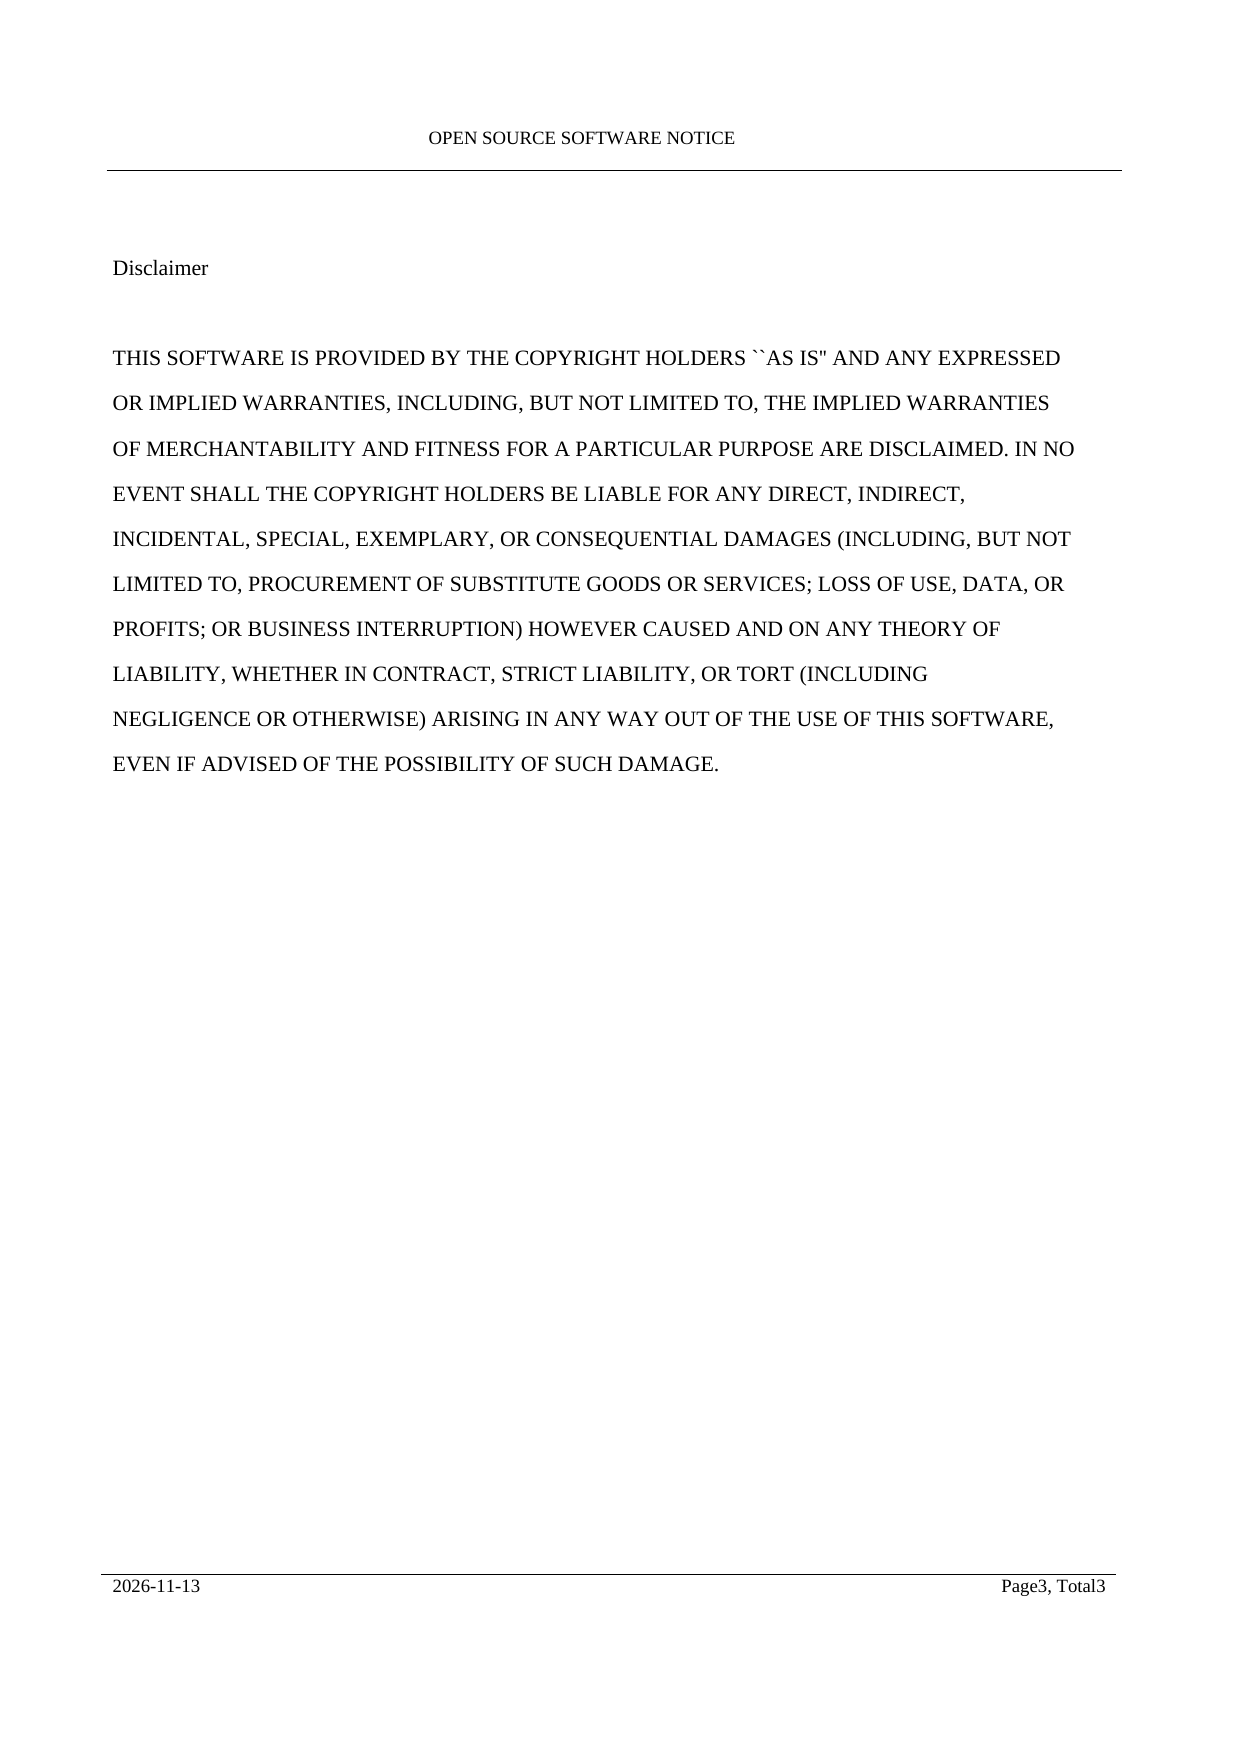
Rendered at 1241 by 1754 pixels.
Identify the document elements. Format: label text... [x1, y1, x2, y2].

text INCIDENTAL, SPECIAL, EXEMPLARY, OR CONSEQUENTIAL DAMAGES (INCLUDING, BUT NOT [112, 522, 1128, 554]
text PROFITS; OR BUSINESS INTERRUPTION) HOWEVER CAUSED AND ON ANY THEORY OF [112, 612, 1128, 645]
text OF MERCHANTABILITY AND FITNESS FOR A PARTICULAR PURPOSE ARE DISCLAIMED. IN NO [112, 432, 1128, 464]
text EVENT SHALL THE COPYRIGHT HOLDERS BE LIABLE FOR ANY DIRECT, INDIRECT, [112, 477, 1128, 509]
text EVEN IF ADVISED OF THE POSSIBILITY OF SUCH DAMAGE. [112, 748, 1128, 780]
text LIMITED TO, PROCUREMENT OF SUBSTITUTE GOODS OR SERVICES; LOSS OF USE, DATA, OR [112, 567, 1128, 600]
text OR IMPLIED WARRANTIES, INCLUDING, BUT NOT LIMITED TO, THE IMPLIED WARRANTIES [112, 387, 1128, 419]
text NEGLIGENCE OR OTHERWISE) ARISING IN ANY WAY OUT OF THE USE OF THIS SOFTWARE, [112, 702, 1128, 735]
text Disclaimer [112, 251, 1128, 284]
text LIABILITY, WHETHER IN CONTRACT, STRICT LIABILITY, OR TORT (INCLUDING [112, 657, 1128, 690]
text THIS SOFTWARE IS PROVIDED BY THE COPYRIGHT HOLDERS ``AS IS'' AND ANY EXPRESSED [112, 342, 1128, 374]
